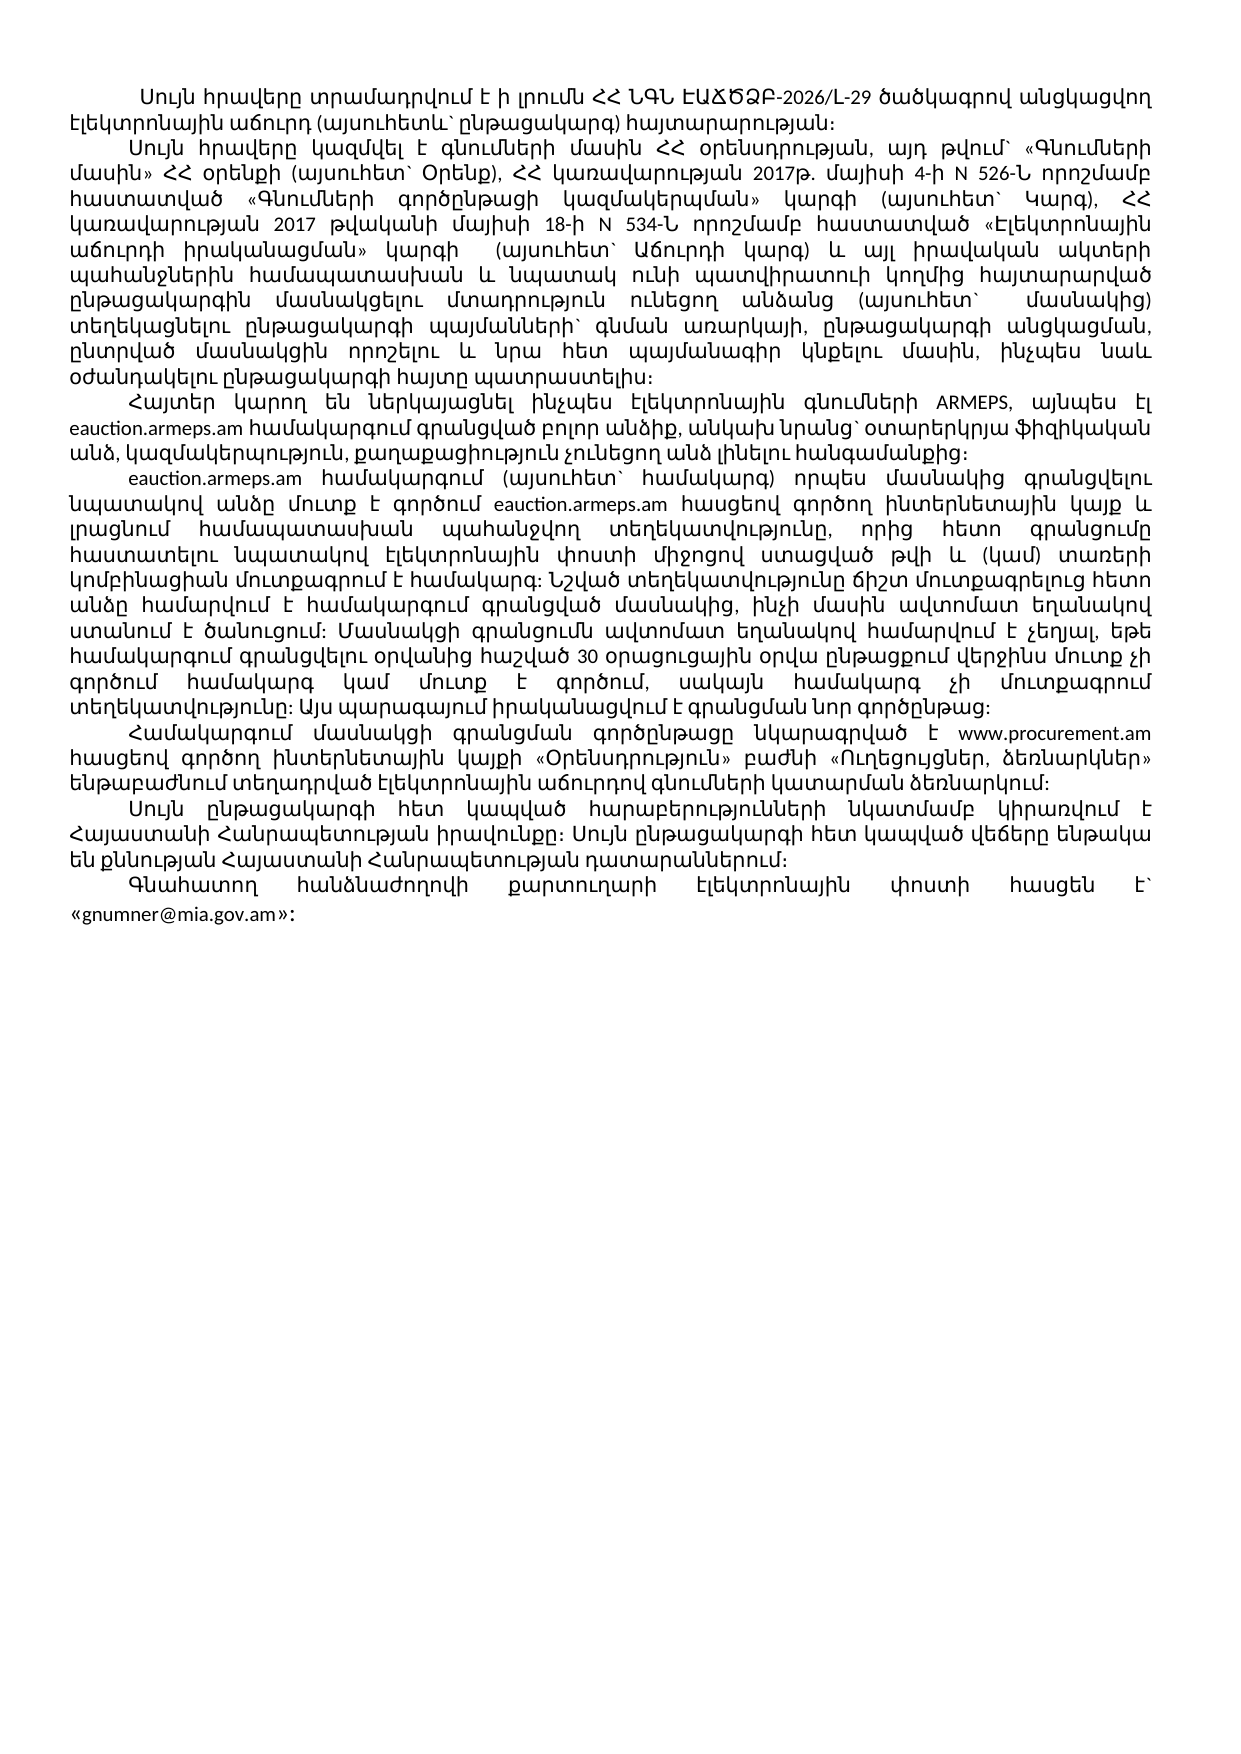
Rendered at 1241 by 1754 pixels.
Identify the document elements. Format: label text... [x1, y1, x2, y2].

text eauction.armeps.am համակարգում (այսուհետ` համակարգ) որպես մասնակից գրանցվելու նպատակով անձը մուտք է գործում eauction.armeps.am հասցեով գործող ինտերնետային կայք և լրացնում համապատասխան պահանջվող տեղեկատվությունը, որից հետո գրանցումը հաստատելու նպատակով էլեկտրոնային փոստի միջոցով ստացված թվի և (կամ) տառերի կոմբինացիան մուտքագրում է համակարգ: Նշված տեղեկատվությունը ճիշտ մուտքագրելուց հետո անձը համարվում է համակարգում գրանցված մասնակից, ինչի մասին ավտոմատ եղանակով ստանում է ծանուցում: Մասնակցի գրանցումն ավտոմատ եղանակով համարվում է չեղյալ, եթե համակարգում գրանցվելու օրվանից հաշված 30 օրացուցային օրվա ընթացքում վերջինս մուտք չի գործում համակարգ կամ մուտք է գործում, սակայն համակարգ չի մուտքագրում տեղեկատվությունը: Այս պարագայում իրականացվում է գրանցման նոր գործընթաց: [69, 466, 1152, 720]
text Սույն ընթացակարգի հետ կապված հարաբերությունների նկատմամբ կիրառվում է Հայաստանի Հանրապետության իրավունքը։ Սույն ընթացակարգի հետ կապված վեճերը ենթակա են քննության Հայաստանի Հանրապետության դատարաններում։ [69, 796, 1152, 872]
text Սույն հրավերը կազմվել է գնումների մասին ՀՀ օրենսդրության, այդ թվում` «Գնումների մասին» ՀՀ օրենքի (այսուհետ` Օրենք), ՀՀ կառավարության 2017թ. մայիսի 4-ի N 526-Ն որոշմամբ հաստատված «Գնումների գործընթացի կազմակերպման» կարգի (այսուհետ` Կարգ), ՀՀ կառավարության 2017 թվականի մայիսի 18-ի N 534-Ն որոշմամբ հաստատված «Էլեկտրոնային աճուրդի իրականացման» կարգի (այսուհետ` Աճուրդի կարգ) և այլ իրավական ակտերի պահանջներին համապատասխան և նպատակ ունի պատվիրատուի կողմից հայտարարված ընթացակարգին մասնակցելու մտադրություն ունեցող անձանց (այսուհետ` մասնակից) տեղեկացնելու ընթացակարգի պայմանների` գնման առարկայի, ընթացակարգի անցկացման, ընտրված մասնակցին որոշելու և նրա հետ պայմանագիր կնքելու մասին, ինչպես նաև օժանդակելու ընթացակարգի հայտը պատրաստելիս։ [69, 135, 1152, 389]
text Համակարգում մասնակցի գրանցման գործընթացը նկարագրված է www.procurement.am հասցեով գործող ինտերնետային կայքի «Օրենսդրություն» բաժնի «Ուղեցույցներ, ձեռնարկներ» ենթաբաժնում տեղադրված էլեկտրոնային աճուրդով գնումների կատարման ձեռնարկում: [69, 720, 1152, 796]
text Սույն հրավերը տրամադրվում է ի լրումն ՀՀ ՆԳՆ ԷԱՃԾՁԲ-2026/Լ-29 ծածկագրով անցկացվող էլեկտրոնային աճուրդ (այսուհետև` ընթացակարգ) հայտարարության։ [69, 84, 1152, 135]
text Հայտեր կարող են ներկայացնել ինչպես էլեկտրոնային գնումների ARMEPS, այնպես էլ eauction.armeps.am համակարգում գրանցված բոլոր անձիք, անկախ նրանց` օտարերկրյա ֆիզիկական անձ, կազմակերպություն, քաղաքացիություն չունեցող անձ լինելու հանգամանքից։ [69, 389, 1152, 466]
text Գնահատող հանձնաժողովի քարտուղարի էլեկտրոնային փոստի հասցեն է` «gnumner@mia.gov.am»: [69, 872, 1152, 928]
